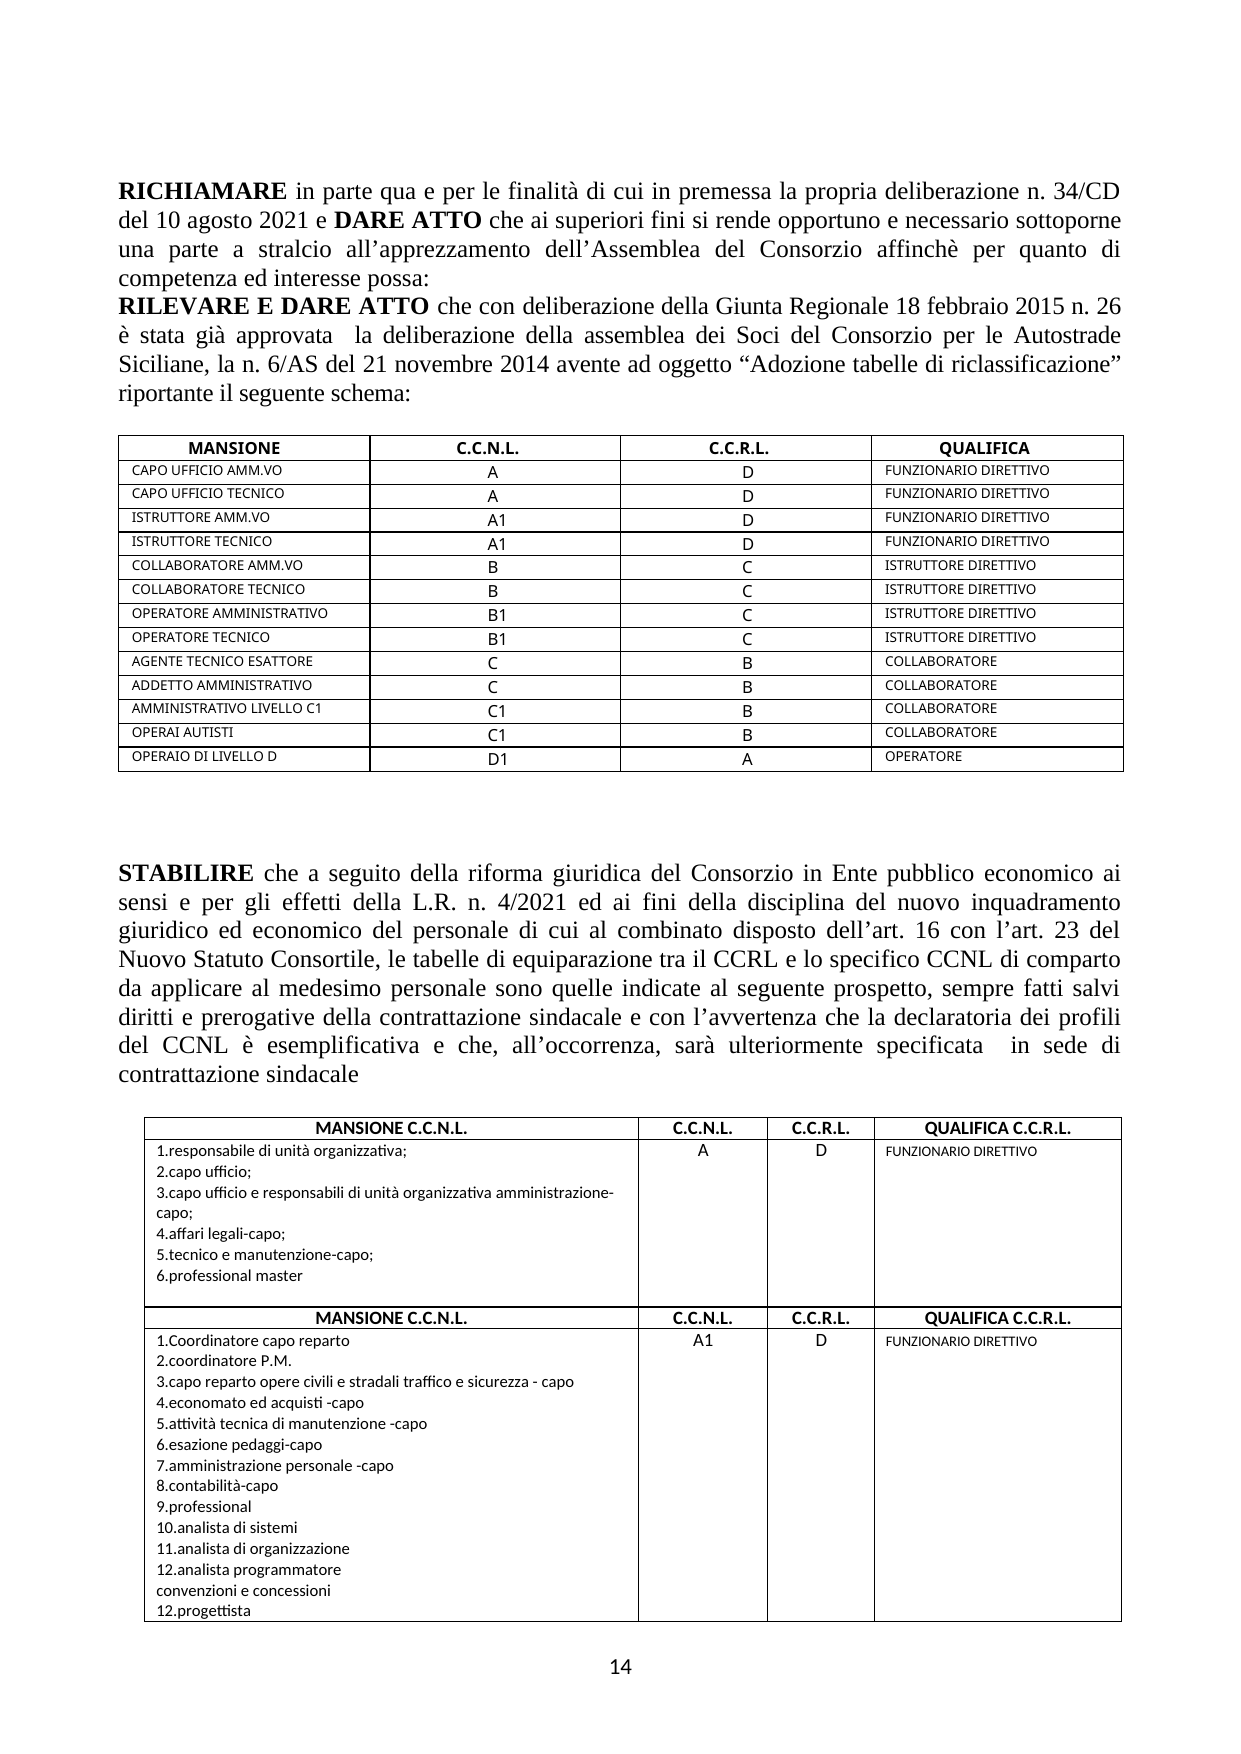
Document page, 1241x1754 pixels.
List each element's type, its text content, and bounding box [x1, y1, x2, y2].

table_cell OPERAIO DI LIVELLO D [119, 748, 369, 771]
table_cell C1 [371, 724, 620, 746]
table_cell ISTRUTTORE DIRETTIVO [872, 628, 1123, 651]
table_cell FUNZIONARIO DIRETTIVO [875, 1329, 1121, 1621]
table_cell B [621, 676, 871, 698]
table_cell B [621, 652, 871, 675]
table_cell C [621, 604, 871, 627]
text RILEVARE E DARE ATTO che con deliberazione della Giunta Regionale 18 febbraio 2015 n. 26 è stata già approvata la deliberazione della assemblea dei Soci del Consorzio per le Autostrade Siciliane, la n. 6/AS del 21 novembre 2014 avente ad oggetto “Adozione tabelle di riclassificazione” riportante il seguente schema: [118, 291, 1122, 406]
table_cell CAPO UFFICIO AMM.VO [119, 461, 369, 483]
table_cell ISTRUTTORE DIRETTIVO [872, 604, 1123, 627]
table_cell A1 [371, 509, 620, 531]
table_cell FUNZIONARIO DIRETTIVO [872, 485, 1123, 507]
table_cell FUNZIONARIO DIRETTIVO [872, 461, 1123, 483]
table_cell D [621, 509, 871, 531]
table_cell C [371, 676, 620, 698]
text STABILIRE che a seguito della riforma giuridica del Consorzio in Ente pubblico economico ai sensi e per gli effetti della L.R. n. 4/2021 ed ai fini della disciplina del nuovo inquadramento giuridico ed economico del personale di cui al combinato disposto dell’art. 16 con l’art. 23 del Nuovo Statuto Consortile, le tabelle di equiparazione tra il CCRL e lo specifico CCNL di comparto da applicare al medesimo personale sono quelle indicate al seguente prospetto, sempre fatti salvi diritti e prerogative della contrattazione sindacale e con l’avvertenza che la declaratoria dei profili del CCNL è esemplificativa e che, all’occorrenza, sarà ulteriormente specificata in sede di contrattazione sindacale [118, 858, 1122, 1088]
table_cell A1 [371, 533, 620, 555]
table_cell A [371, 461, 620, 483]
table_cell D [621, 461, 871, 483]
table_cell A [621, 748, 871, 771]
table_cell A [371, 485, 620, 507]
table_cell C.C.R.L. [768, 1308, 874, 1328]
table_header QUALIFICA C.C.R.L. [875, 1118, 1121, 1139]
table_header C.C.R.L. [768, 1118, 874, 1139]
table_cell D [768, 1140, 874, 1306]
table_cell A [639, 1140, 767, 1306]
table_cell B [371, 580, 620, 603]
table_cell 1.Coordinatore capo reparto 2.coordinatore P.M. 3.capo reparto opere civili e stradali traffico e sicurezza - capo 4.economato ed acquisti -capo 5.attività tecnica di manutenzione -capo 6.esazione pedaggi-capo 7.amministrazione personale -capo 8.contabilità-capo 9.professional 10.analista di sistemi 11.analista di organizzazione 12.analista programmatore convenzioni e concessioni 12.progettista [145, 1329, 638, 1621]
table_cell D1 [371, 748, 620, 771]
table_cell MANSIONE C.C.N.L. [145, 1308, 638, 1328]
table_cell 1.responsabile di unità organizzativa; 2.capo ufficio; 3.capo ufficio e responsabili di unità organizzativa amministrazione-capo; 4.affari legali-capo; 5.tecnico e manutenzione-capo; 6.professional master [145, 1140, 638, 1306]
table_cell A1 [639, 1329, 767, 1621]
text RICHIAMARE in parte qua e per le finalità di cui in premessa la propria deliberazione n. 34/CD del 10 agosto 2021 e DARE ATTO che ai superiori fini si rende opportuno e necessario sottoporne una parte a stralcio all’apprezzamento dell’Assemblea del Consorzio affinchè per quanto di competenza ed interesse possa: [118, 176, 1122, 291]
table_cell OPERATORE [872, 748, 1123, 771]
table_cell D [621, 533, 871, 555]
table_cell ISTRUTTORE AMM.VO [119, 509, 369, 531]
table_cell ISTRUTTORE TECNICO [119, 533, 369, 555]
table_cell FUNZIONARIO DIRETTIVO [872, 533, 1123, 555]
table_cell C1 [371, 700, 620, 722]
table_header C.C.R.L. [621, 436, 871, 460]
table_cell FUNZIONARIO DIRETTIVO [872, 509, 1123, 531]
table_cell C [621, 628, 871, 651]
table_cell B1 [371, 604, 620, 627]
table_cell ADDETTO AMMINISTRATIVO [119, 676, 369, 698]
table_cell B [621, 700, 871, 722]
table_cell COLLABORATORE [872, 676, 1123, 698]
table_cell COLLABORATORE [872, 700, 1123, 722]
table_cell OPERAI AUTISTI [119, 724, 369, 746]
table_cell COLLABORATORE [872, 652, 1123, 675]
table_cell CAPO UFFICIO TECNICO [119, 485, 369, 507]
table_cell COLLABORATORE [872, 724, 1123, 746]
table_cell B [371, 556, 620, 579]
table_header C.C.N.L. [639, 1118, 767, 1139]
table_header MANSIONE C.C.N.L. [145, 1118, 638, 1139]
table_cell ISTRUTTORE DIRETTIVO [872, 580, 1123, 603]
table_cell B1 [371, 628, 620, 651]
table_cell C [371, 652, 620, 675]
table_header C.C.N.L. [371, 436, 620, 460]
table_cell COLLABORATORE AMM.VO [119, 556, 369, 579]
table_cell D [768, 1329, 874, 1621]
table_cell FUNZIONARIO DIRETTIVO [875, 1140, 1121, 1306]
table_cell D [621, 485, 871, 507]
table_cell AGENTE TECNICO ESATTORE [119, 652, 369, 675]
table_cell B [621, 724, 871, 746]
table_cell ISTRUTTORE DIRETTIVO [872, 556, 1123, 579]
table_cell C.C.N.L. [639, 1308, 767, 1328]
table_cell AMMINISTRATIVO LIVELLO C1 [119, 700, 369, 722]
table_cell C [621, 556, 871, 579]
table_cell OPERATORE AMMINISTRATIVO [119, 604, 369, 627]
table_cell OPERATORE TECNICO [119, 628, 369, 651]
table_cell COLLABORATORE TECNICO [119, 580, 369, 603]
table_cell QUALIFICA C.C.R.L. [875, 1308, 1121, 1328]
table_cell C [621, 580, 871, 603]
table_header QUALIFICA [872, 436, 1123, 460]
table_header MANSIONE [119, 436, 369, 460]
